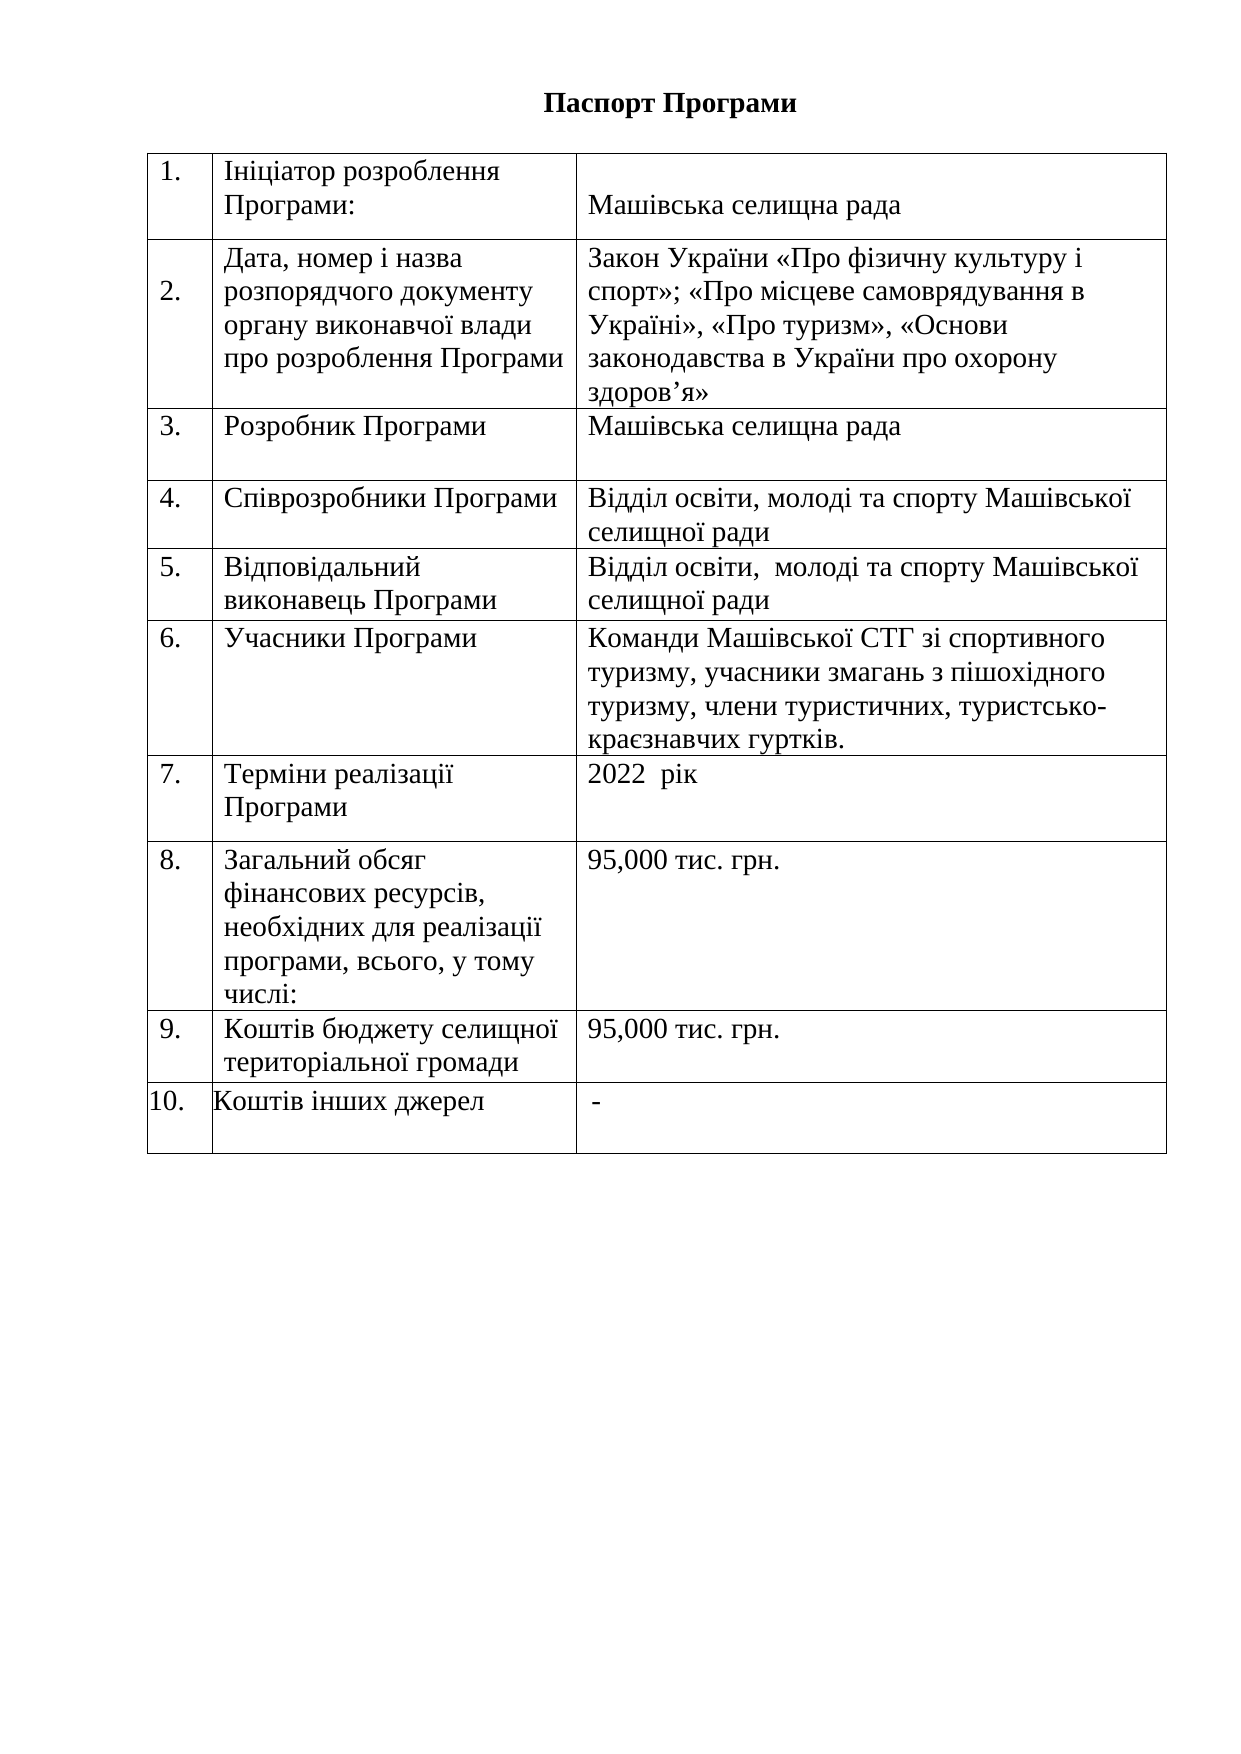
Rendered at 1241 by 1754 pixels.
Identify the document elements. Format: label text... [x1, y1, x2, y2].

table_cell 4. [148, 481, 212, 548]
table_cell Учасники Програми [213, 621, 576, 755]
table_header 1. [148, 154, 212, 239]
table_cell Розробник Програми [213, 409, 576, 479]
table_cell 2022 рік [577, 756, 1166, 841]
table_cell 95,000 тис. грн. [577, 1011, 1166, 1082]
table_cell Співрозробники Програми [213, 481, 576, 548]
table_cell 5. [148, 549, 212, 619]
table_cell - [577, 1083, 1166, 1153]
table_cell 95,000 тис. грн. [577, 842, 1166, 1010]
table_cell Терміни реалізації Програми [213, 756, 576, 841]
table_cell 8. [148, 842, 212, 1010]
table_cell 3. [148, 409, 212, 479]
table_cell Відділ освіти, молоді та спорту Машівської селищної ради [577, 481, 1166, 548]
table_cell Відповідальний виконавець Програми [213, 549, 576, 619]
table_cell Коштів бюджету селищної територіальної громади [213, 1011, 576, 1082]
table_cell Коштів інших джерел [213, 1083, 576, 1153]
table_cell 10. [148, 1083, 212, 1153]
table_cell Закон України «Про фізичну культуру і спорт»; «Про місцеве самоврядування в Україні», «Про туризм», «Основи законодавства в України про охорону здоров’я» [577, 240, 1166, 407]
table_header Машівська селищна рада [577, 154, 1166, 239]
table_cell 6. [148, 621, 212, 755]
text Паспорт Програми [177, 85, 1163, 119]
table_cell Дата, номер і назва розпорядчого документу органу виконавчої влади про розроблення Програми [213, 240, 576, 407]
table_header Ініціатор розроблення Програми: [213, 154, 576, 239]
table_cell 9. [148, 1011, 212, 1082]
table_cell Машівська селищна рада [577, 409, 1166, 479]
table_cell 2. [148, 240, 212, 407]
table_cell Загальний обсяг фінансових ресурсів, необхідних для реалізації програми, всього, у тому числі: [213, 842, 576, 1010]
table_cell 7. [148, 756, 212, 841]
table_cell Команди Машівської СТГ зі спортивного туризму, учасники змагань з пішохідного туризму, члени туристичних, туристсько-краєзнавчих гуртків. [577, 621, 1166, 755]
table_cell Відділ освіти, молоді та спорту Машівської селищної ради [577, 549, 1166, 619]
